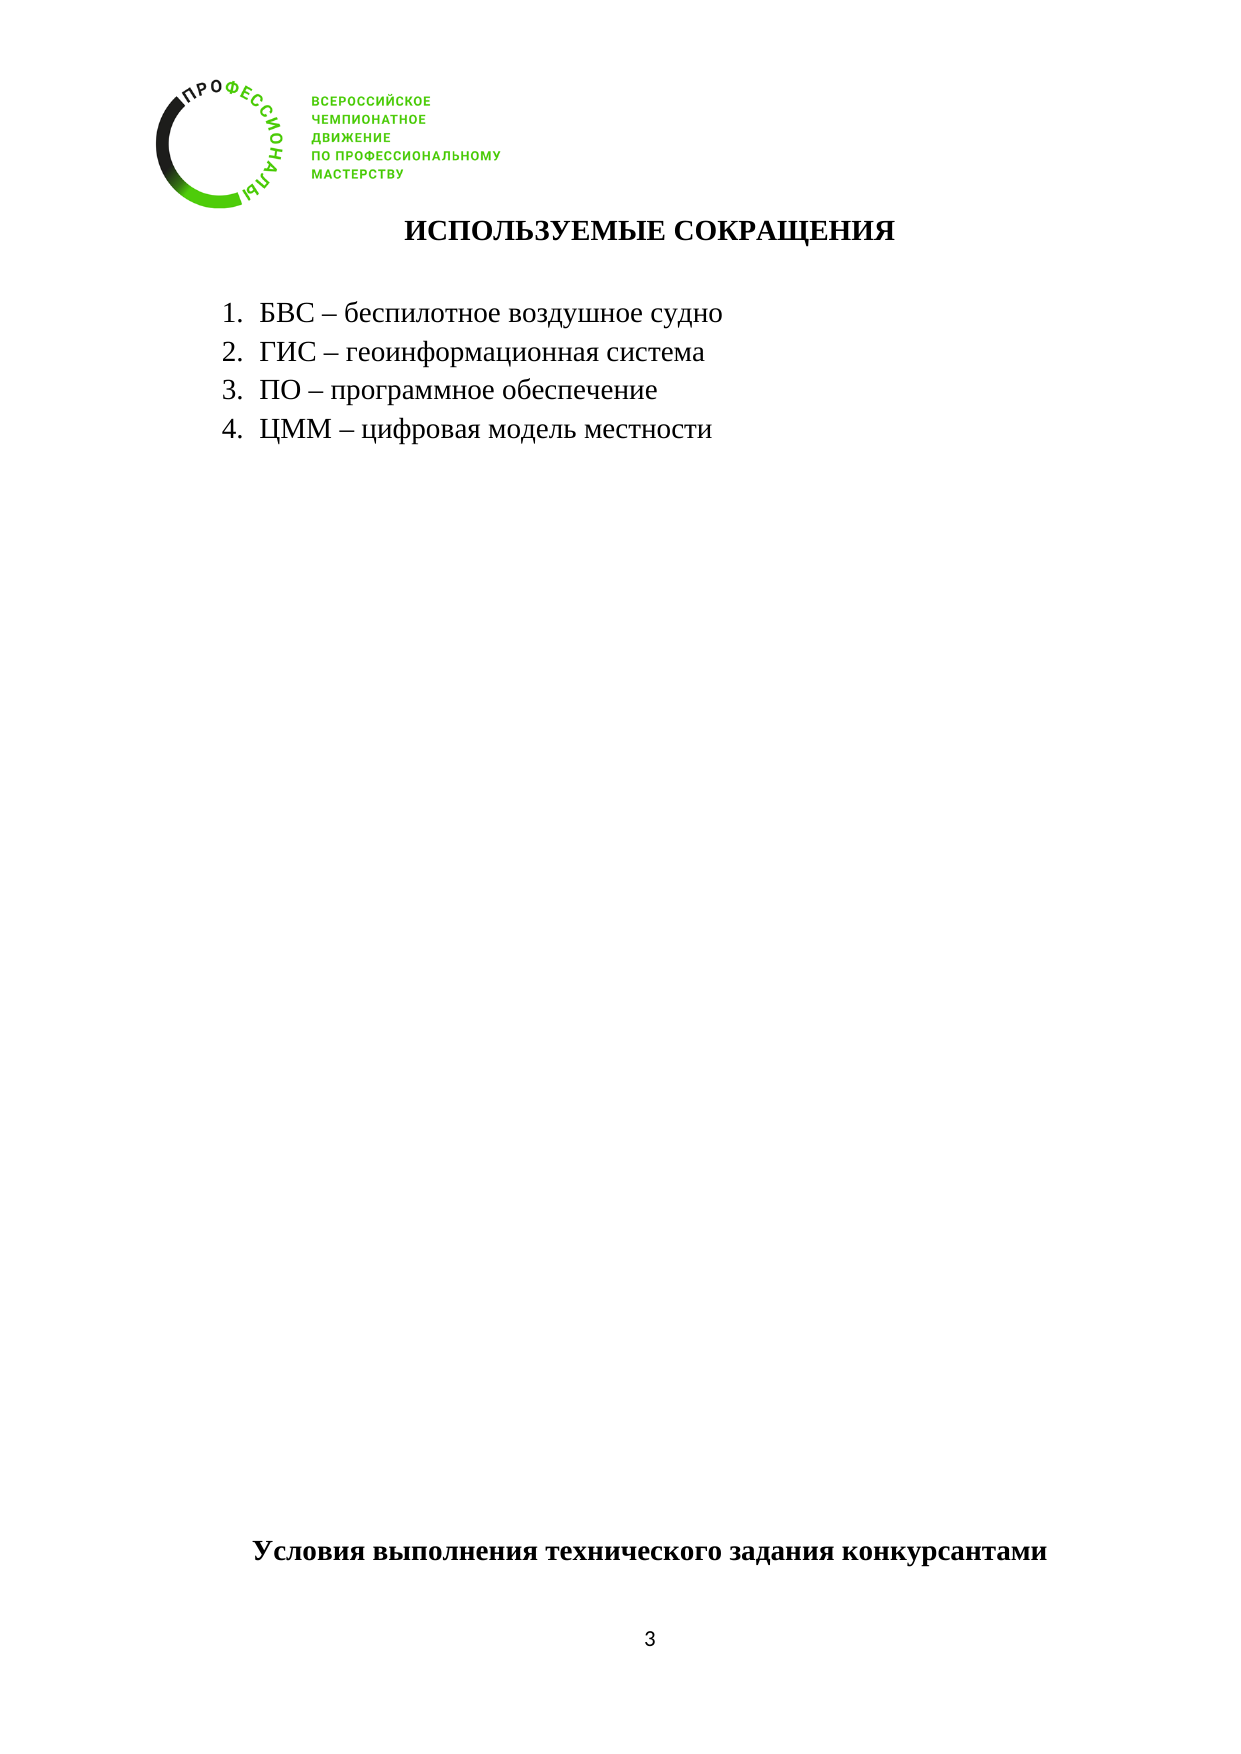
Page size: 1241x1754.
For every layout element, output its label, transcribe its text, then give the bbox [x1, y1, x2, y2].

list ЦММ – цифровая модель местности [222, 411, 1152, 444]
picture [147, 73, 506, 214]
list ПО – программное обеспечение [222, 372, 1152, 406]
text ИСПОЛЬЗУЕМЫЕ СОКРАЩЕНИЯ [148, 213, 1152, 247]
list БВС – беспилотное воздушное судно [222, 295, 1152, 329]
subtitle Условия выполнения технического задания конкурсантами [148, 1533, 1152, 1567]
list ГИС – геоинформационная система [222, 334, 1152, 367]
